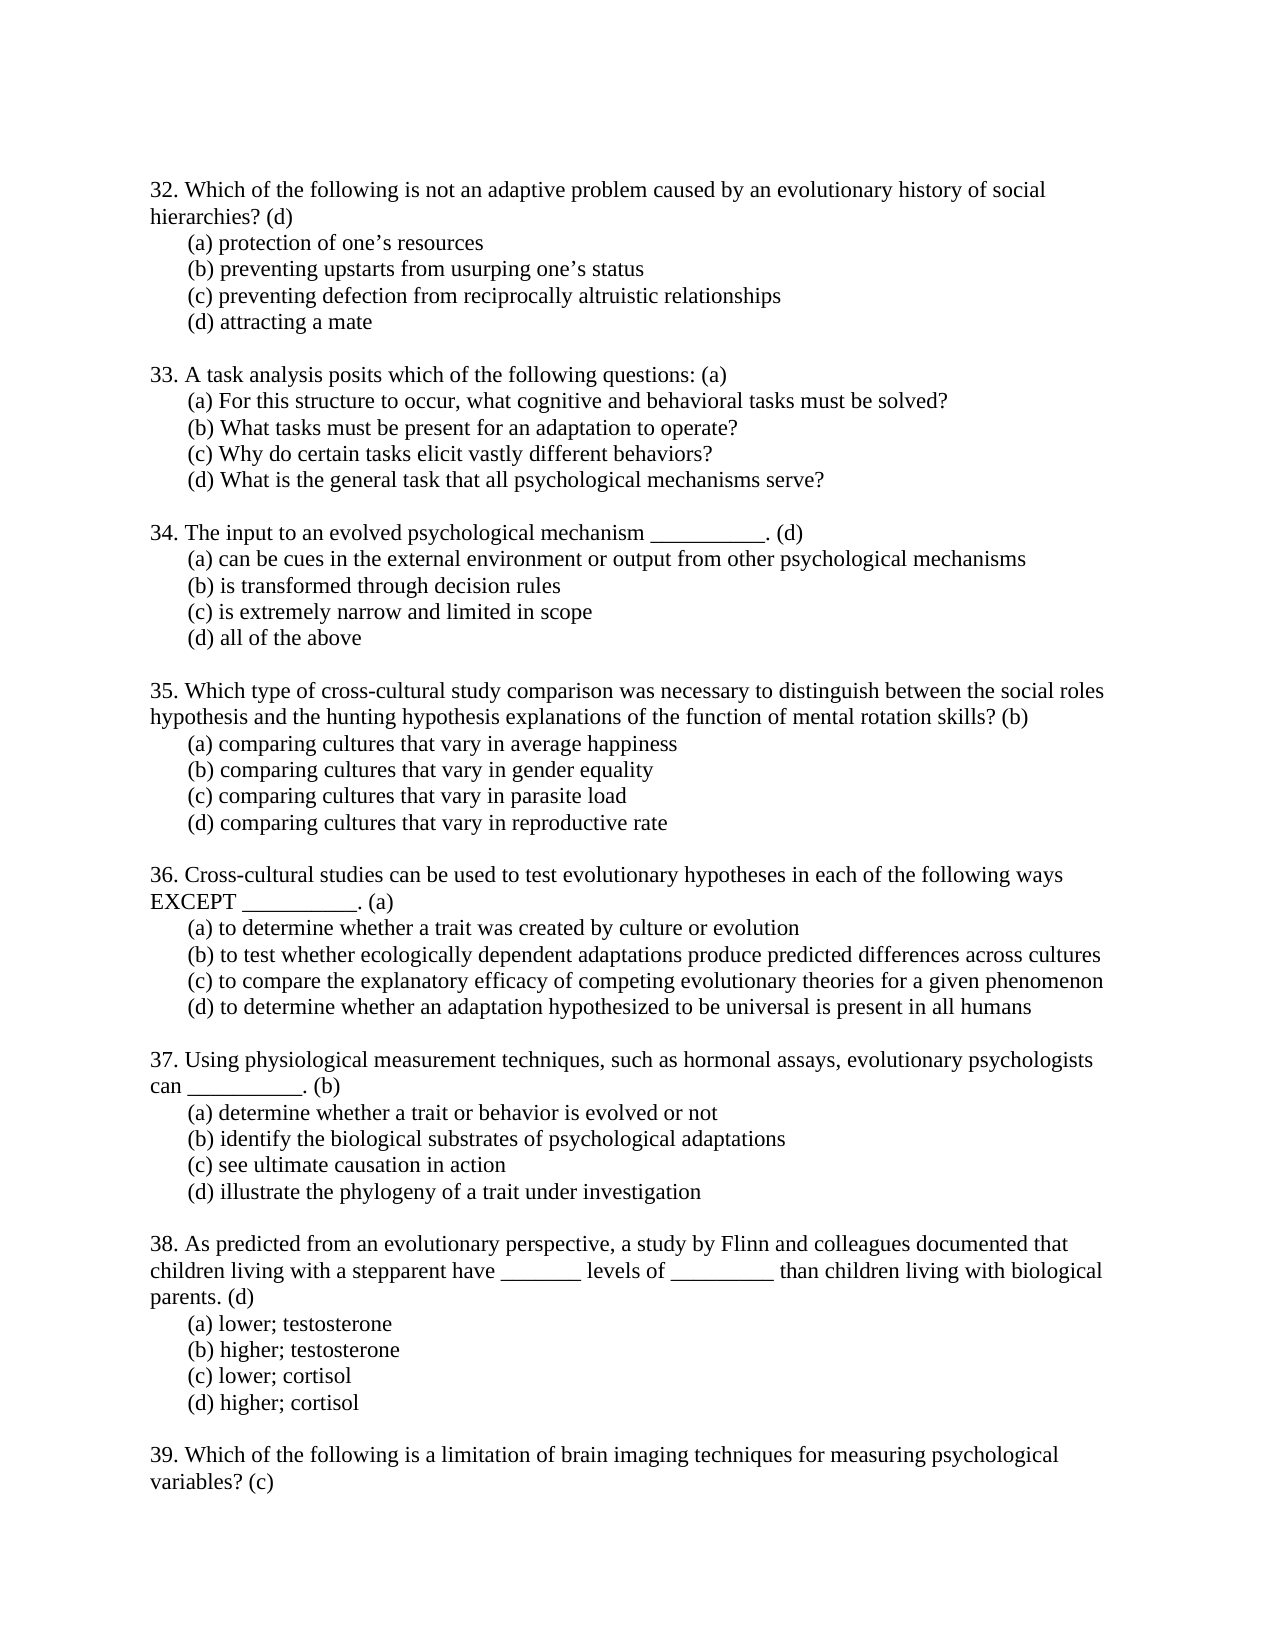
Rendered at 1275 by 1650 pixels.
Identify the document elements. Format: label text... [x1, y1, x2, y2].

text (c) Why do certain tasks elicit vastly different behaviors? [187, 440, 1125, 466]
text (b) identify the biological substrates of psychological adaptations [150, 1125, 1125, 1151]
text 39. Which of the following is a limitation of brain imaging techniques for measuring psychological variables? (c) [150, 1441, 1125, 1494]
text (d) higher; cortisol [150, 1389, 1125, 1415]
text 36. Cross-cultural studies can be used to test evolutionary hypotheses in each of the following ways EXCEPT __________. (a) [150, 862, 1125, 914]
text 35. Which type of cross-cultural study comparison was necessary to distinguish between the social roles hypothesis and the hunting hypothesis explanations of the function of mental rotation skills? (b) [150, 677, 1125, 730]
text (b) comparing cultures that vary in gender equality [150, 756, 1125, 782]
text (a) determine whether a trait or behavior is evolved or not [150, 1099, 1125, 1125]
text (b) higher; testosterone [150, 1336, 1125, 1362]
text (c) comparing cultures that vary in parasite load [150, 782, 1125, 809]
text 34. The input to an evolved psychological mechanism __________. (d) [150, 519, 1125, 545]
text (c) is extremely narrow and limited in scope [187, 598, 1125, 624]
text 38. As predicted from an evolutionary perspective, a study by Flinn and colleagues documented that children living with a stepparent have _______ levels of _________ than children living with biological parents. (d) [150, 1231, 1125, 1309]
text (d) illustrate the phylogeny of a trait under investigation [150, 1178, 1125, 1204]
text (b) What tasks must be present for an adaptation to operate? [187, 413, 1125, 440]
text (d) comparing cultures that vary in reproductive rate [150, 809, 1125, 835]
text (c) to compare the explanatory efficacy of competing evolutionary theories for a given phenomenon [150, 967, 1125, 993]
text (b) preventing upstarts from usurping one’s status [187, 255, 1125, 282]
text (b) to test whether ecologically dependent adaptations produce predicted differences across cultures [150, 941, 1125, 967]
text (a) protection of one’s resources [187, 229, 1125, 255]
text (d) attracting a mate [187, 308, 1125, 334]
text (b) is transformed through decision rules [187, 572, 1125, 598]
text (a) can be cues in the external environment or output from other psychological mechanisms [187, 545, 1125, 572]
text 32. Which of the following is not an adaptive problem caused by an evolutionary history of social hierarchies? (d) [150, 176, 1125, 229]
text (a) For this structure to occur, what cognitive and behavioral tasks must be solved? [187, 387, 1125, 413]
text 33. A task analysis posits which of the following questions: (a) [150, 361, 1125, 387]
text (d) to determine whether an adaptation hypothesized to be universal is present in all humans [150, 993, 1125, 1020]
text (d) What is the general task that all psychological mechanisms serve? [187, 466, 1125, 493]
text (a) comparing cultures that vary in average happiness [150, 730, 1125, 756]
text (a) to determine whether a trait was created by culture or evolution [150, 914, 1125, 941]
text 37. Using physiological measurement techniques, such as hormonal assays, evolutionary psychologists can __________. (b) [150, 1046, 1125, 1099]
text (c) preventing defection from reciprocally altruistic relationships [187, 282, 1125, 308]
text (d) all of the above [187, 624, 1125, 651]
text (c) see ultimate causation in action [150, 1151, 1125, 1178]
text (c) lower; cortisol [150, 1362, 1125, 1389]
text (a) lower; testosterone [150, 1309, 1125, 1336]
